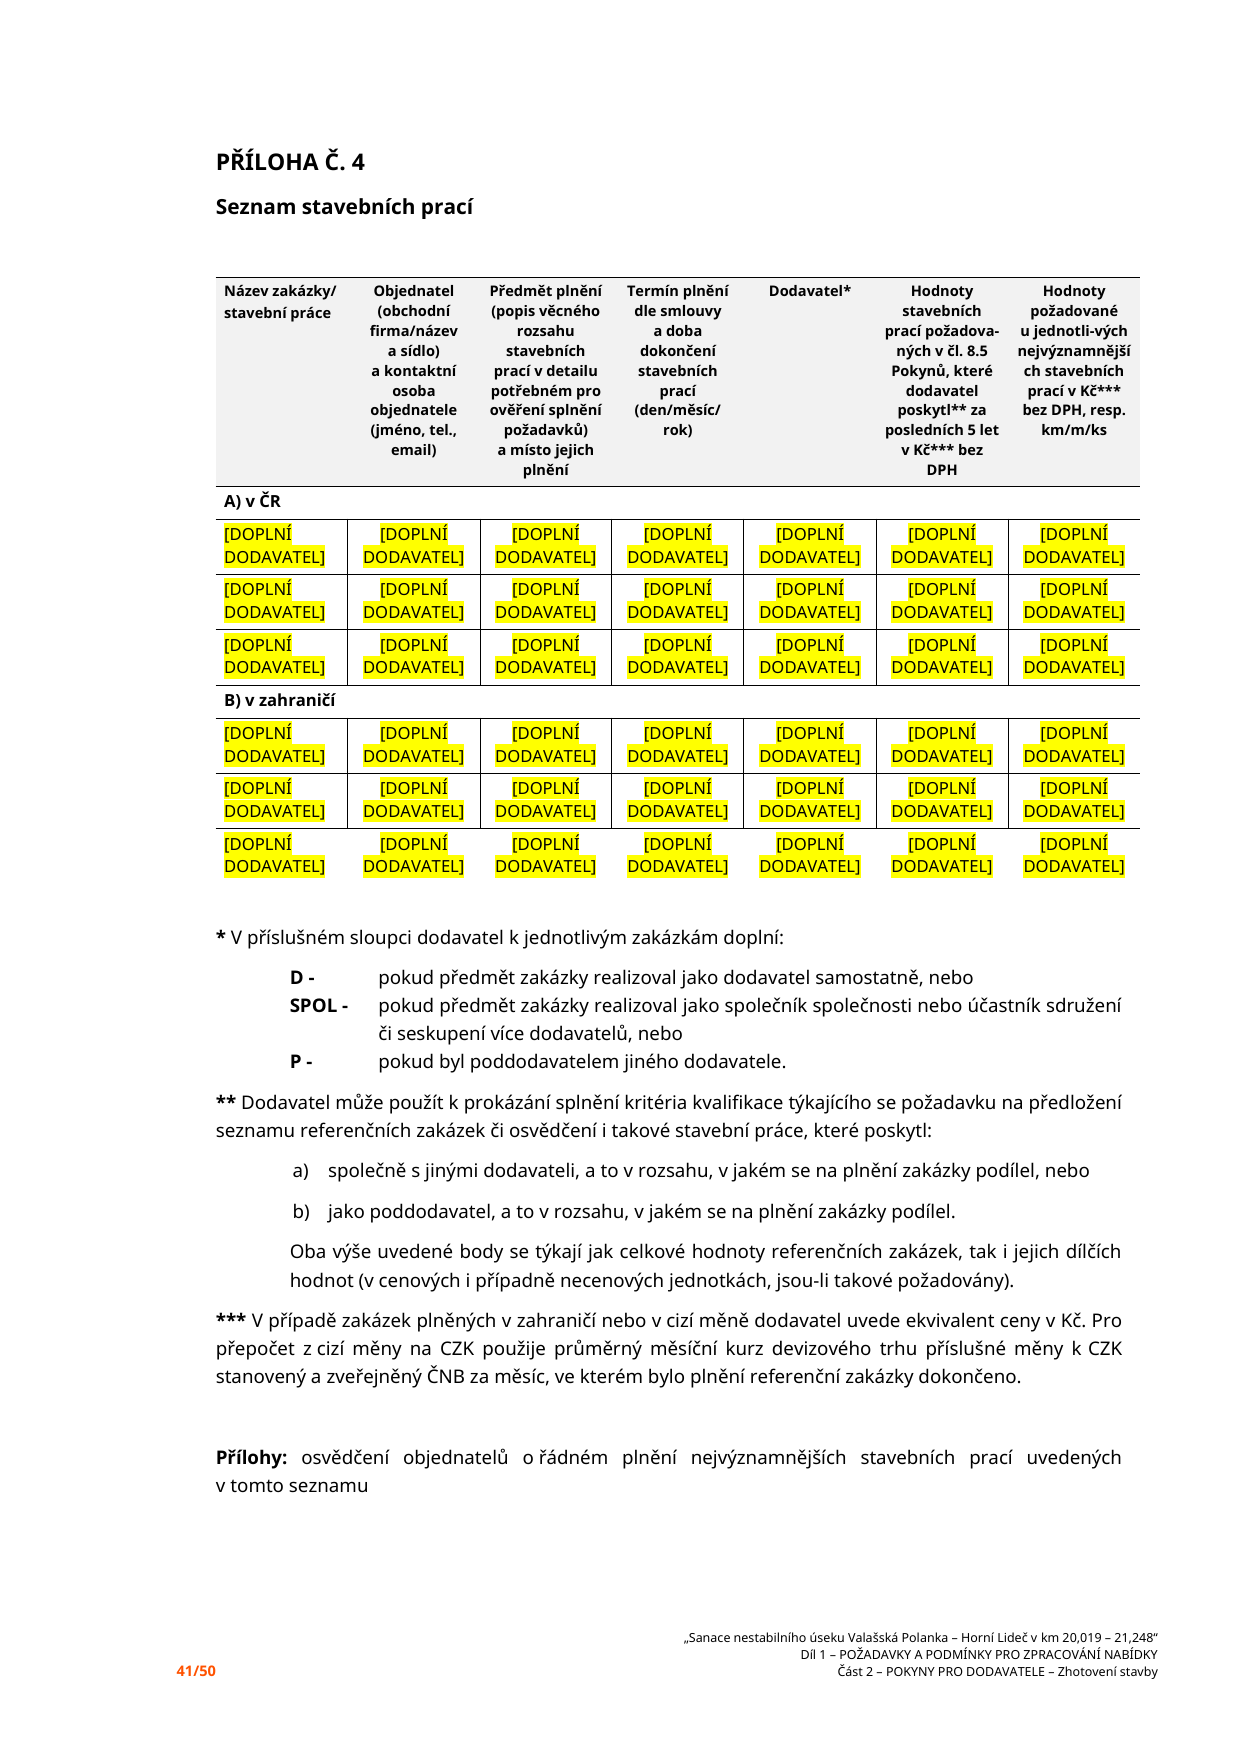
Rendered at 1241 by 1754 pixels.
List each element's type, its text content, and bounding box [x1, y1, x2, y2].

table_cell [DOPLNÍ DODAVATEL] [877, 520, 1008, 574]
text Příloha č. 4 [216, 146, 1122, 177]
table_cell [DOPLNÍ DODAVATEL] [744, 520, 876, 574]
table_cell [DOPLNÍ DODAVATEL] [612, 630, 743, 685]
table_cell [DOPLNÍ DODAVATEL] [216, 520, 347, 574]
table_header Předmět plnění (popis věcného rozsahu stavebních prací v detailu potřebném pro ověření splnění požadavků) a místo jejich plnění [480, 278, 612, 486]
table_cell [DOPLNÍ DODAVATEL] [1008, 829, 1140, 884]
table_cell A) v ČR [216, 487, 1140, 518]
table_cell [DOPLNÍ DODAVATEL] [744, 774, 876, 828]
table_cell [DOPLNÍ DODAVATEL] [348, 719, 480, 773]
table_cell [DOPLNÍ DODAVATEL] [216, 630, 347, 685]
list společně s jinými dodavateli, a to v rozsahu, v jakém se na plnění zakázky podílel, nebo [292, 1158, 1122, 1183]
table_cell [DOPLNÍ DODAVATEL] [612, 774, 743, 828]
table_cell [DOPLNÍ DODAVATEL] [481, 630, 611, 685]
table_cell [DOPLNÍ DODAVATEL] [744, 719, 876, 773]
table_cell [DOPLNÍ DODAVATEL] [481, 719, 611, 773]
table_cell [DOPLNÍ DODAVATEL] [481, 575, 611, 629]
table_header Hodnoty požadované u jednotli-vých nejvýznamnějších stavebních prací v Kč*** bez DPH, resp. km/m/ks [1008, 278, 1140, 486]
table_cell [DOPLNÍ DODAVATEL] [1009, 630, 1140, 685]
table_cell [DOPLNÍ DODAVATEL] [1009, 575, 1140, 629]
table_cell [DOPLNÍ DODAVATEL] [480, 829, 612, 884]
table_cell [DOPLNÍ DODAVATEL] [876, 829, 1008, 884]
table_cell [DOPLNÍ DODAVATEL] [348, 575, 480, 629]
table_cell [DOPLNÍ DODAVATEL] [612, 829, 744, 884]
table_cell [DOPLNÍ DODAVATEL] [481, 520, 611, 574]
text Seznam stavebních prací [216, 192, 1122, 221]
text Oba výše uvedené body se týkají jak celkové hodnoty referenčních zakázek, tak i jejich dílčích hodnot (v cenových i případně necenových jednotkách, jsou-li takové požadovány). [289, 1239, 1122, 1292]
table_cell [DOPLNÍ DODAVATEL] [612, 575, 743, 629]
table_cell [DOPLNÍ DODAVATEL] [877, 575, 1008, 629]
text P - pokud byl poddodavatelem jiného dodavatele. [289, 1049, 1122, 1074]
table_cell [DOPLNÍ DODAVATEL] [348, 520, 480, 574]
table_cell [DOPLNÍ DODAVATEL] [348, 774, 480, 828]
table_cell [DOPLNÍ DODAVATEL] [877, 719, 1008, 773]
text *** V případě zakázek plněných v zahraničí nebo v cizí měně dodavatel uvede ekvivalent ceny v Kč. Pro přepočet z cizí měny na CZK použije průměrný měsíční kurz devizového trhu příslušné měny k CZK stanovený a zveřejněný ČNB za měsíc, ve kterém bylo plnění referenční zakázky dokončeno. [216, 1307, 1122, 1389]
table_cell [DOPLNÍ DODAVATEL] [744, 630, 876, 685]
table_header Dodavatel* [744, 278, 876, 486]
text jako poddodavatel, a to v rozsahu, v jakém se na plnění zakázky podílel. [292, 1198, 1122, 1224]
text ** Dodavatel může použít k prokázání splnění kritéria kvalifikace týkajícího se požadavku na předložení seznamu referenčních zakázek či osvědčení i takové stavební práce, které poskytl: [216, 1089, 1122, 1143]
table_cell [DOPLNÍ DODAVATEL] [744, 575, 876, 629]
table_cell [DOPLNÍ DODAVATEL] [744, 829, 876, 884]
text Přílohy: osvědčení objednatelů o řádném plnění nejvýznamnějších stavebních prací uvedených v tomto seznamu [216, 1444, 1122, 1498]
table_cell [DOPLNÍ DODAVATEL] [216, 829, 348, 884]
table_cell [DOPLNÍ DODAVATEL] [216, 774, 347, 828]
table_cell [DOPLNÍ DODAVATEL] [877, 630, 1008, 685]
table_cell [DOPLNÍ DODAVATEL] [612, 719, 743, 773]
table_header Objednatel (obchodní firma/název a sídlo) a kontaktní osoba objednatele (jméno, tel., email) [348, 278, 480, 486]
table_header Termín plnění dle smlouvy a doba dokončení stavebních prací (den/měsíc/ rok) [612, 278, 744, 486]
table_cell [DOPLNÍ DODAVATEL] [348, 829, 480, 884]
table_cell [DOPLNÍ DODAVATEL] [481, 774, 611, 828]
table_header Hodnoty stavebních prací požadova- ných v čl. 8.5 Pokynů, které dodavatel poskytl** za posledních 5 let v Kč*** bez DPH [876, 278, 1008, 486]
text SPOL - pokud předmět zakázky realizoval jako společník společnosti nebo účastník sdružení či seskupení více dodavatelů, nebo [289, 993, 1122, 1046]
table_cell [DOPLNÍ DODAVATEL] [216, 575, 347, 629]
table_cell [DOPLNÍ DODAVATEL] [1009, 520, 1140, 574]
text D - pokud předmět zakázky realizoval jako dodavatel samostatně, nebo [289, 965, 1122, 990]
text * V příslušném sloupci dodavatel k jednotlivým zakázkám doplní: [216, 924, 1122, 950]
table_cell B) v zahraničí [216, 686, 1140, 717]
table_cell [DOPLNÍ DODAVATEL] [348, 630, 480, 685]
table_cell [DOPLNÍ DODAVATEL] [1009, 719, 1140, 773]
table_cell [DOPLNÍ DODAVATEL] [216, 719, 347, 773]
table_cell [DOPLNÍ DODAVATEL] [612, 520, 743, 574]
table_cell [DOPLNÍ DODAVATEL] [1009, 774, 1140, 828]
table_header Název zakázky/ stavební práce [216, 278, 348, 486]
table_cell [DOPLNÍ DODAVATEL] [877, 774, 1008, 828]
